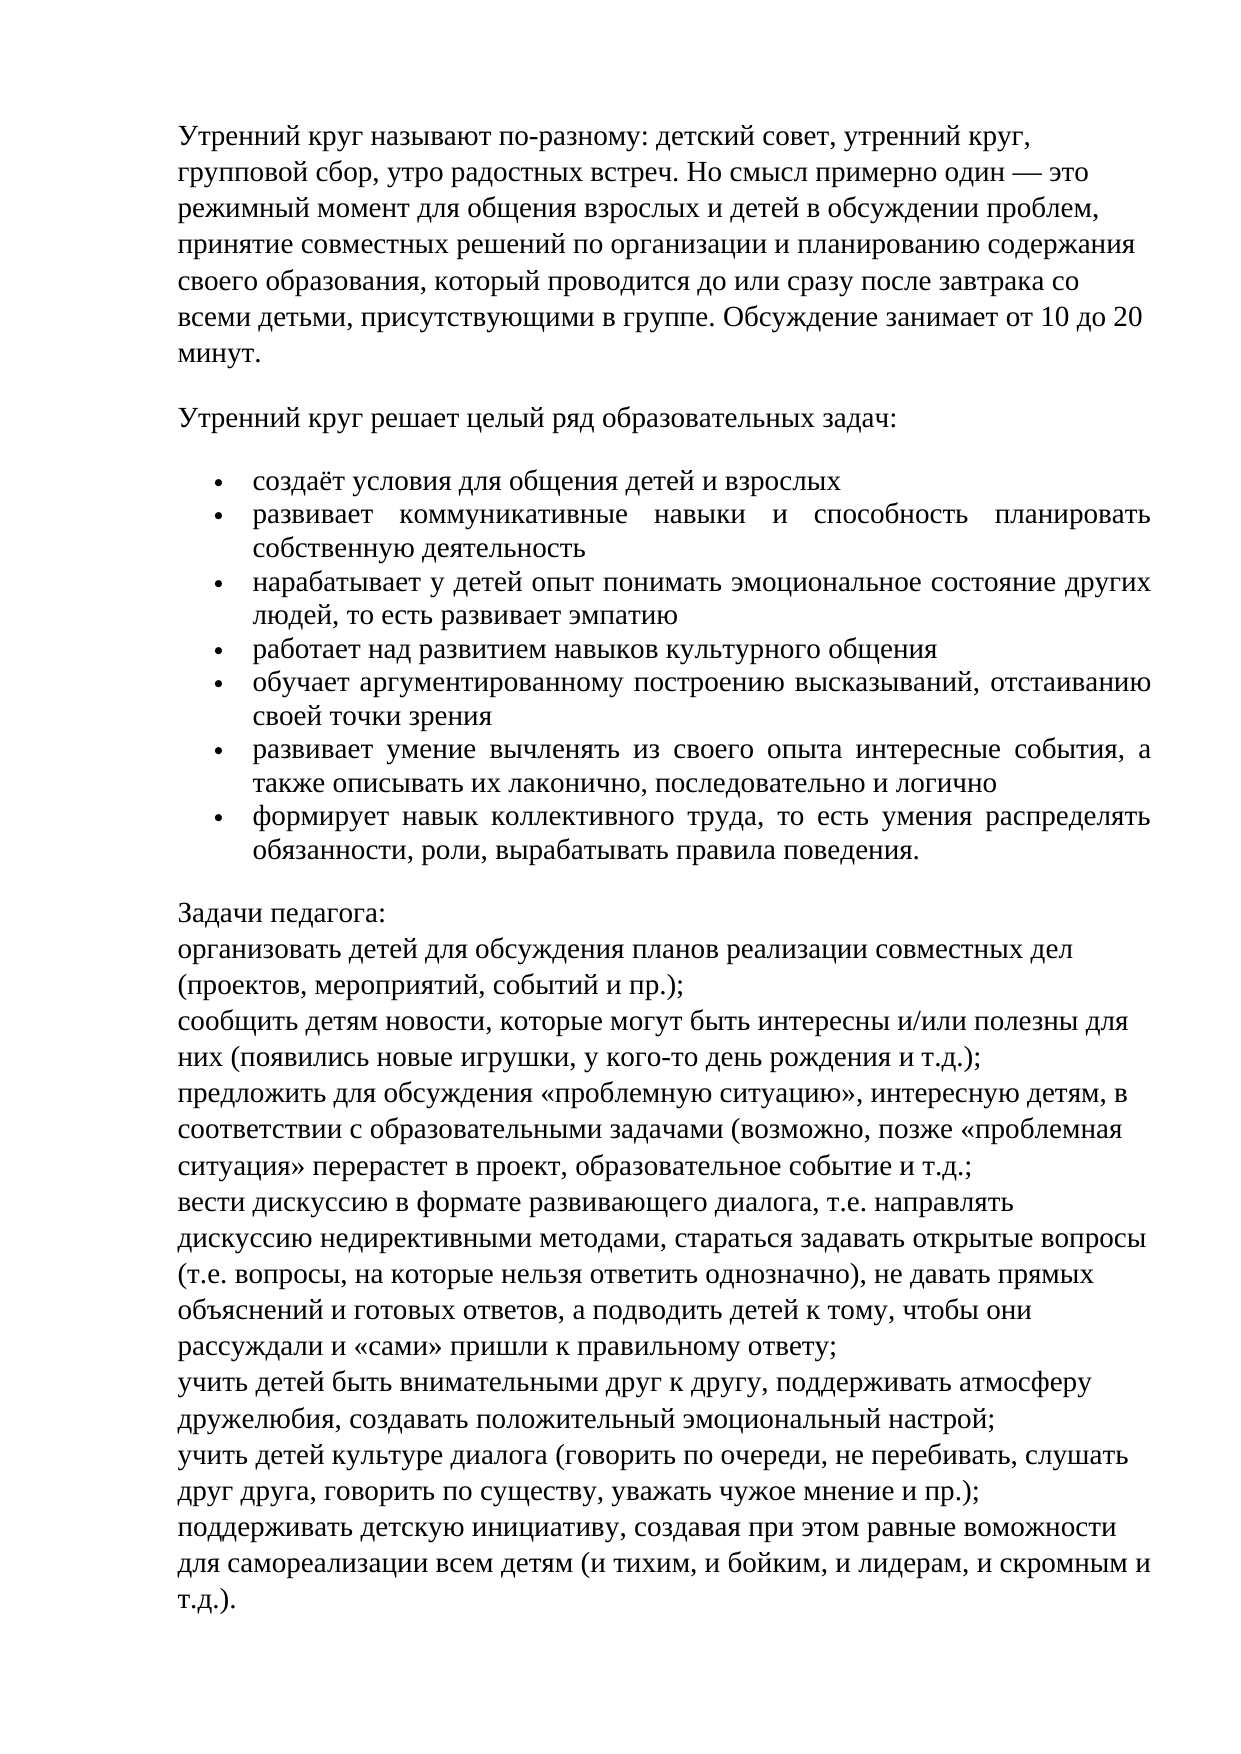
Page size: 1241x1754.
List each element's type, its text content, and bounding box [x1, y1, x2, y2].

text Утренний круг решает целый ряд образовательных задач: [177, 400, 1152, 434]
list развивает коммуникативные навыки и способность планировать собственную деятельность [215, 497, 1152, 564]
list формирует навык коллективного труда, то есть умения распределять обязанности, роли, вырабатывать правила поведения. [215, 798, 1152, 866]
list создаёт условия для общения детей и взрослых [215, 463, 1152, 497]
text Утренний круг называют по-разному: детский совет, утренний круг, групповой сбор, утро радостных встреч. Но смысл примерно один — это режимный момент для общения взрослых и детей в обсуждении проблем, принятие совместных решений по организации и планированию содержания своего образования, который проводится до или сразу после завтрака со всеми детьми, присутствующими в группе. Обсуждение занимает от 10 до 20 минут. [177, 118, 1152, 368]
list развивает умение вычленять из своего опыта интересные события, а также описывать их лаконично, последовательно и логично [215, 731, 1152, 798]
list работает над развитием навыков культурного общения [215, 631, 1152, 664]
list обучает аргументированному построению высказываний, отстаиванию своей точки зрения [215, 664, 1152, 731]
text Задачи педагога: организовать детей для обсуждения планов реализации совместных дел (проектов, мероприятий, событий и пр.); сообщить детям новости, которые могут быть интересны и/или полезны для них (появились новые игрушки, у кого-то день рождения и т.д.); предложить для обсуждения «проблемную ситуацию», интересную детям, в соответствии с образовательными задачами (возможно, позже «проблемная ситуация» перерастет в проект, образовательное событие и т.д.; вести дискуссию в формате развивающего диалога, т.е. направлять дискуссию недирективными методами, стараться задавать открытые вопросы (т.е. вопросы, на которые нельзя ответить однозначно), не давать прямых объяснений и готовых ответов, а подводить детей к тому, чтобы они рассуждали и «сами» пришли к правильному ответу; учить детей быть внимательными друг к другу, поддерживать атмосферу дружелюбия, создавать положительный эмоциональный настрой; учить детей культуре диалога (говорить по очереди, не перебивать, слушать друг друга, говорить по существу, уважать чужое мнение и пр.); поддерживать детскую инициативу, создавая при этом равные воможности для самореализации всем детям (и тихим, и бойким, и лидерам, и скромным и т.д.). [177, 895, 1152, 1615]
list нарабатывает у детей опыт понимать эмоциональное состояние других людей, то есть развивает эмпатию [215, 564, 1152, 631]
